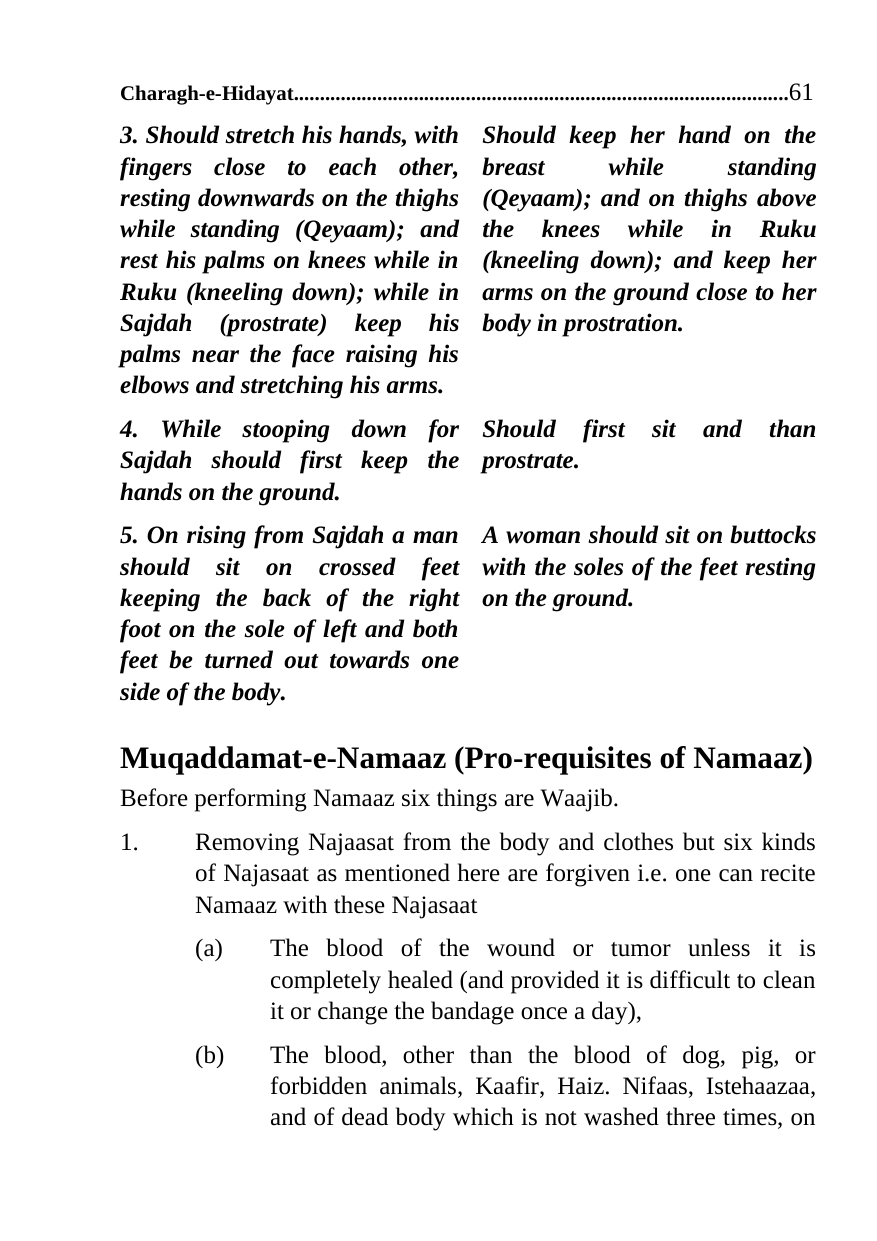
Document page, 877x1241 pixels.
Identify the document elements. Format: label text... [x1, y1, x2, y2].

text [195, 1038, 817, 1132]
table_cell Should first sit and than prostrate. [471, 413, 828, 519]
subtitle Muqaddamat-e-Namaaz (Pro-requisites of Namaaz) [120, 739, 817, 776]
table_cell Should keep her hand on the breast while standing (Qeyaam); and on thighs above the knees while in Ruku (kneeling down); and keep her arms on the ground close to her body in prostration. [471, 119, 828, 412]
text Before performing Namaaz six things are Waajib. [120, 782, 817, 813]
text (a) The blood of the wound or tumor unless it is completely healed (and provided it is difficult to clean it or change the bandage once a day), [195, 932, 817, 1026]
table_cell 5. On rising from Sajdah a man should sit on crossed feet keeping the back of the right foot on the sole of left and both feet be turned out towards one side of the body. [109, 519, 471, 719]
table_cell A woman should sit on buttocks with the soles of the feet resting on the ground. [471, 519, 828, 719]
table_cell 4. While stooping down for Sajdah should first keep the hands on the ground. [109, 413, 471, 519]
text 1. Removing Najaasat from the body and clothes but six kinds of Najasaat as mentioned here are forgiven i.e. one can recite Namaaz with these Najasaat [120, 826, 817, 919]
table_cell 3. Should stretch his hands, with fingers close to each other, resting downwards on the thighs while standing (Qeyaam); and rest his palms on knees while in Ruku (kneeling down); while in Sajdah (prostrate) keep his palms near the face raising his elbows and stretching his arms. [109, 119, 471, 412]
